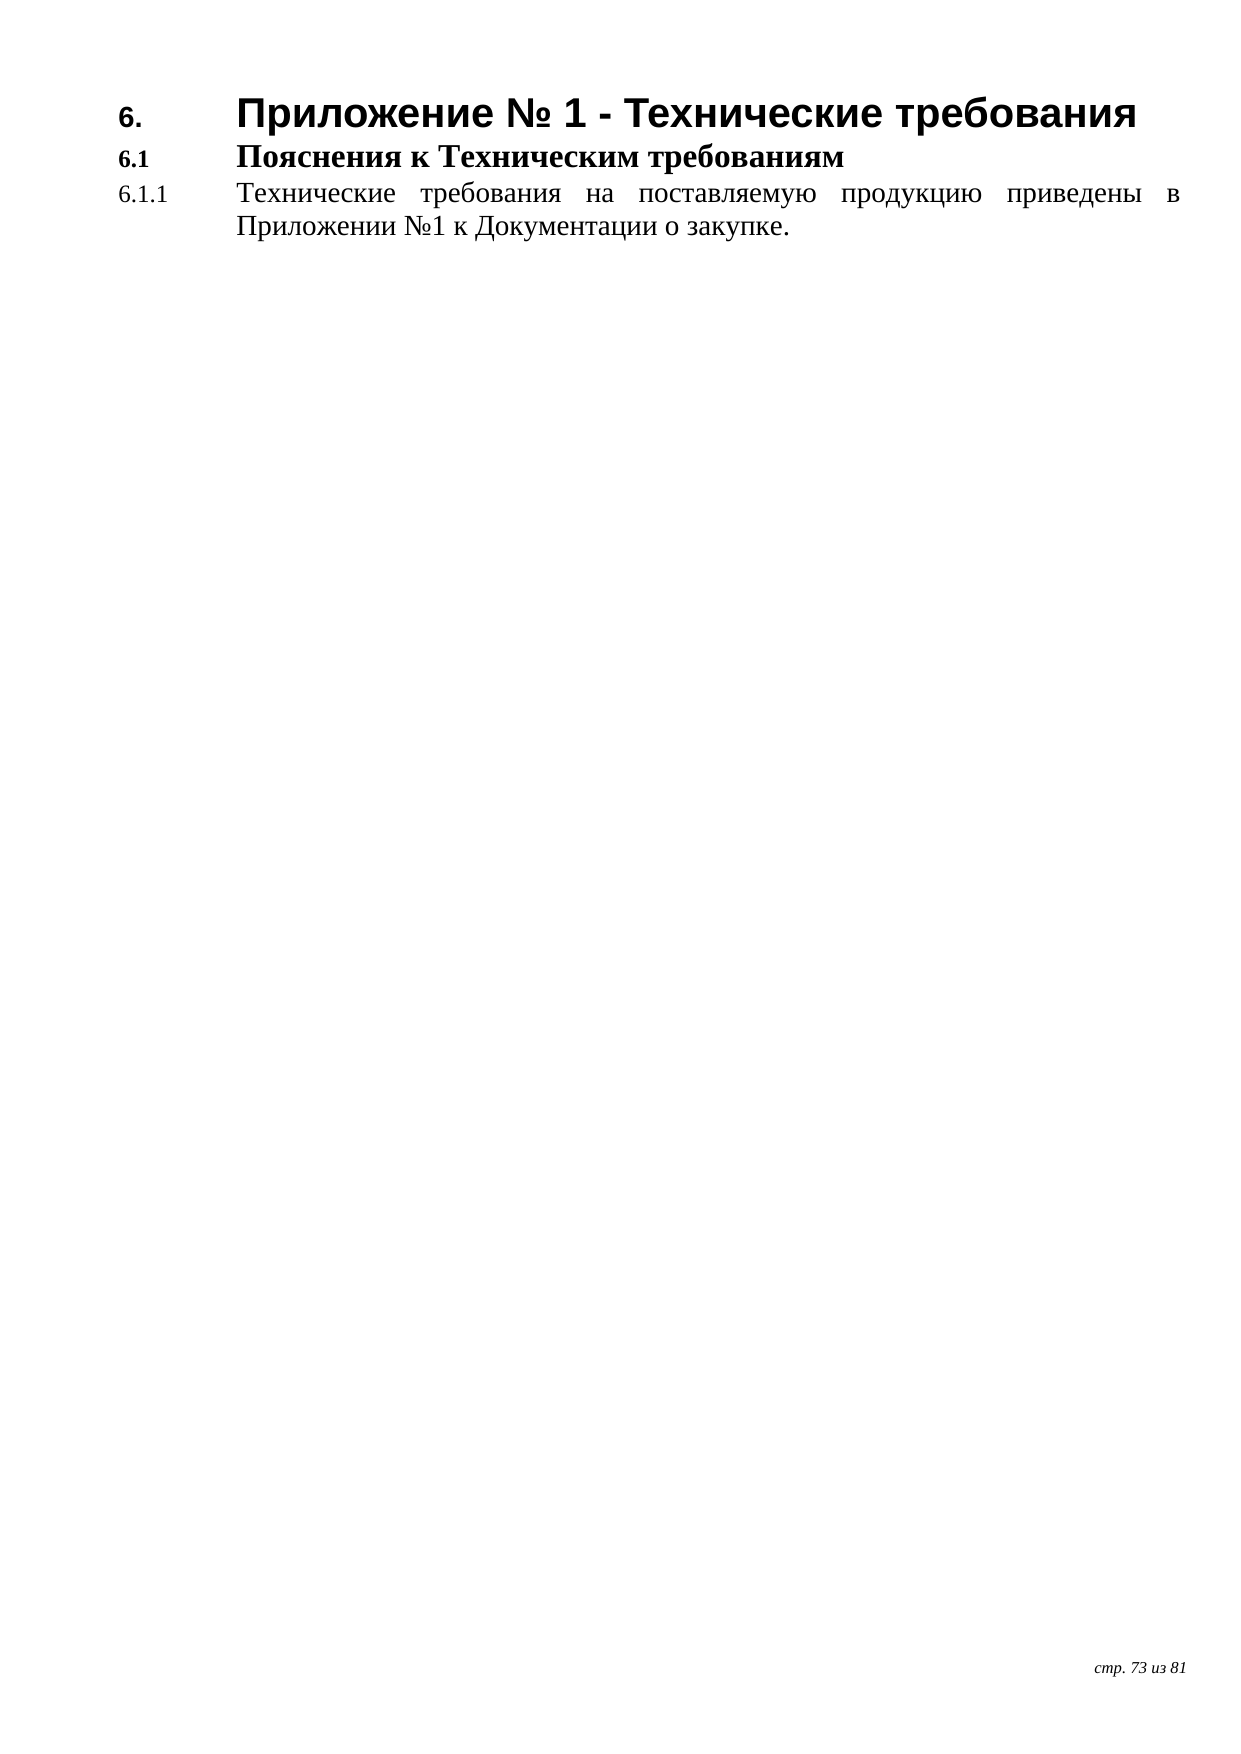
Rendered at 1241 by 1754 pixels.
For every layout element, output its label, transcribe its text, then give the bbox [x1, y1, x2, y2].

subtitle Пояснения к Техническим требованиям [118, 137, 1181, 175]
subtitle Приложение № 1 - Технические требования [118, 89, 1181, 137]
list Технические требования на поставляемую продукцию приведены в Приложении №1 к Документации о закупке. [118, 175, 1181, 242]
